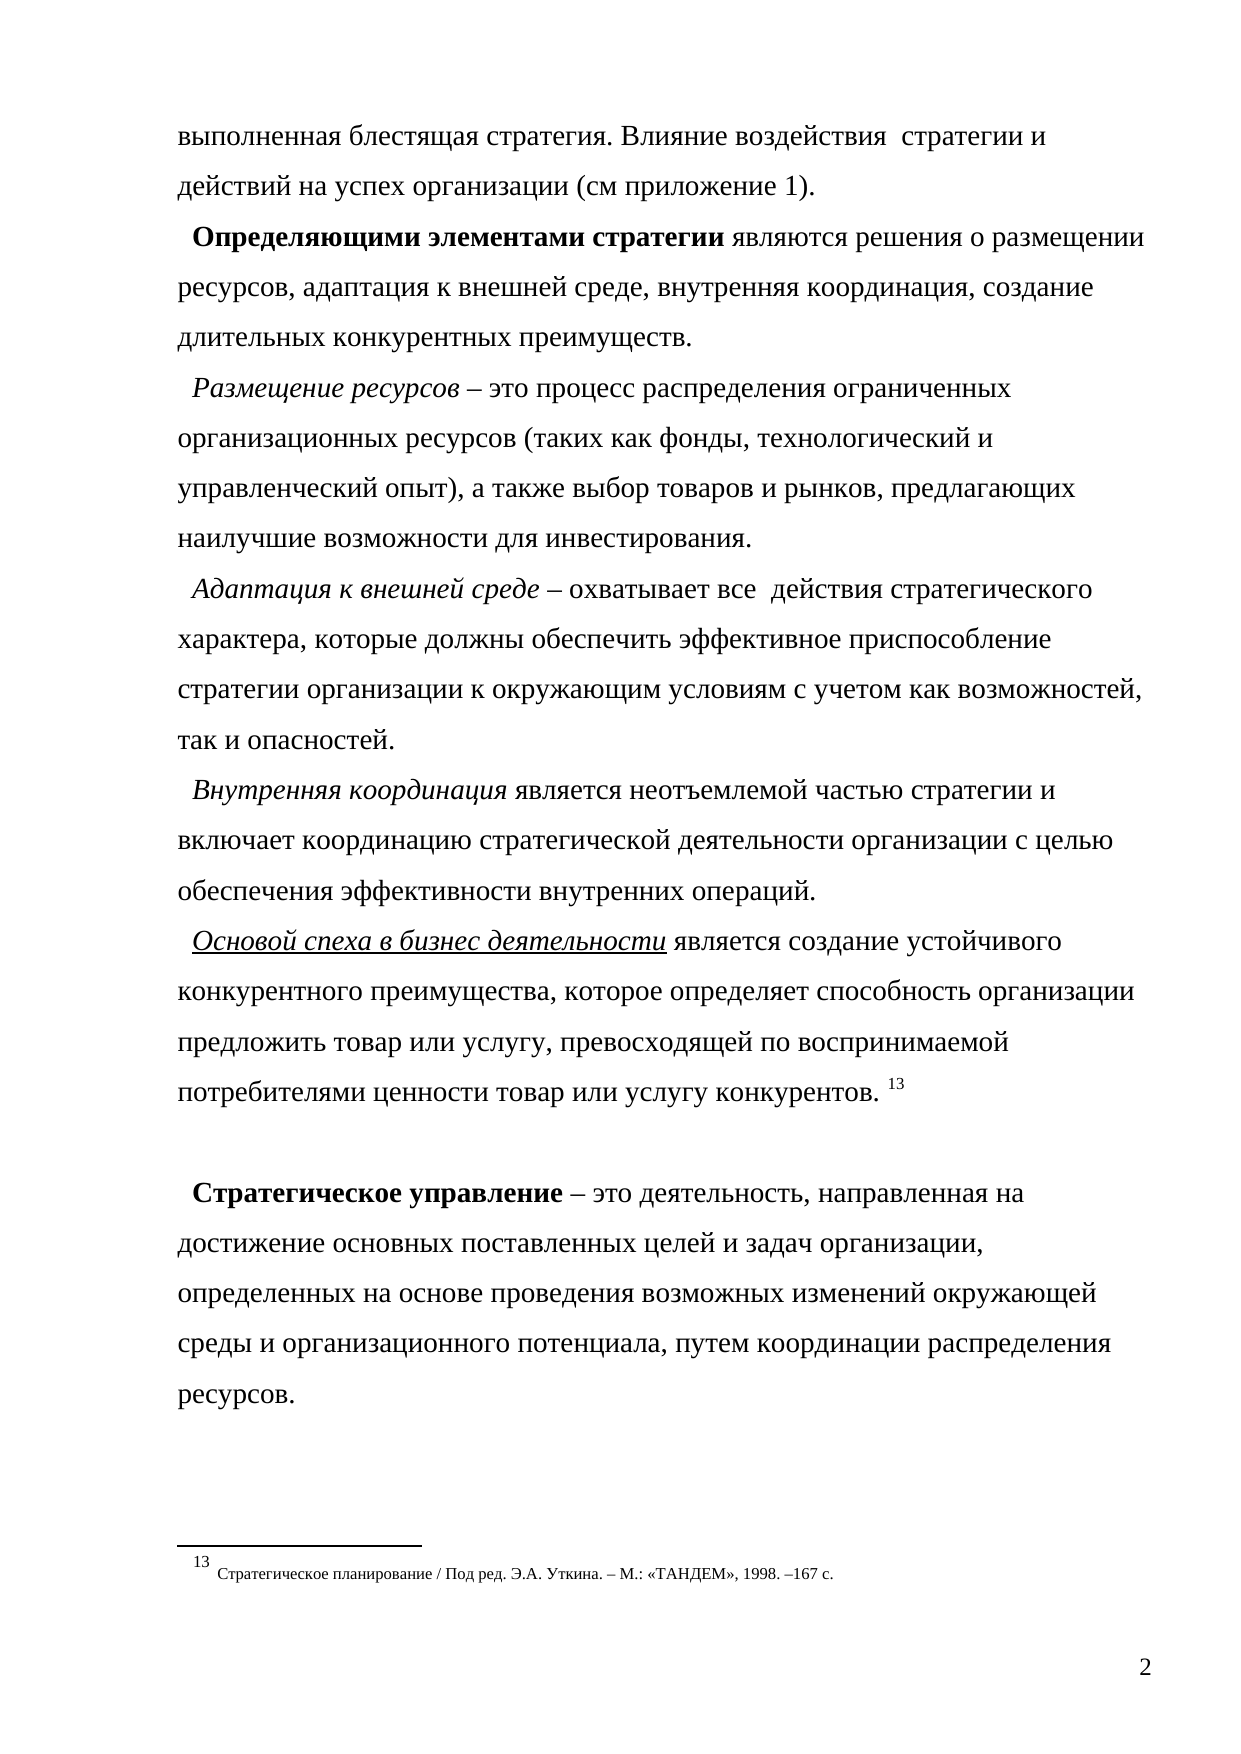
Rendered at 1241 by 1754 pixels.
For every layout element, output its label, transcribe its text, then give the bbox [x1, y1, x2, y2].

text Внутренняя координация является неотъемлемой частью стратегии и включает координацию стратегической деятельности организации с целью обеспечения эффективности внутренних операций. [177, 772, 1152, 906]
text Стратегическое управление – это деятельность, направленная на достижение основных поставленных целей и задач организации, определенных на основе проведения возможных изменений окружающей среды и организационного потенциала, путем координации распределения ресурсов. [177, 1175, 1152, 1409]
text Основой спеха в бизнес деятельности является создание устойчивого конкурентного преимущества, которое определяет способность организации предложить товар или услугу, превосходящей по воспринимаемой потребителями ценности товар или услугу конкурентов. [177, 923, 1152, 1108]
text Размещение ресурсов – это процесс распределения ограниченных организационных ресурсов (таких как фонды, технологический и управленческий опыт), а также выбор товаров и рынков, предлагающих наилучшие возможности для инвестирования. [177, 370, 1152, 554]
text Адаптация к внешней среде – охватывает все действия стратегического характера, которые должны обеспечить эффективное приспособление стратегии организации к окружающим условиям с учетом как возможностей, так и опасностей. [177, 571, 1152, 755]
text Определяющими элементами стратегии являются решения о размещении ресурсов, адаптация к внешней среде, внутренняя координация, создание длительных конкурентных преимуществ. [177, 219, 1152, 353]
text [177, 118, 1152, 202]
